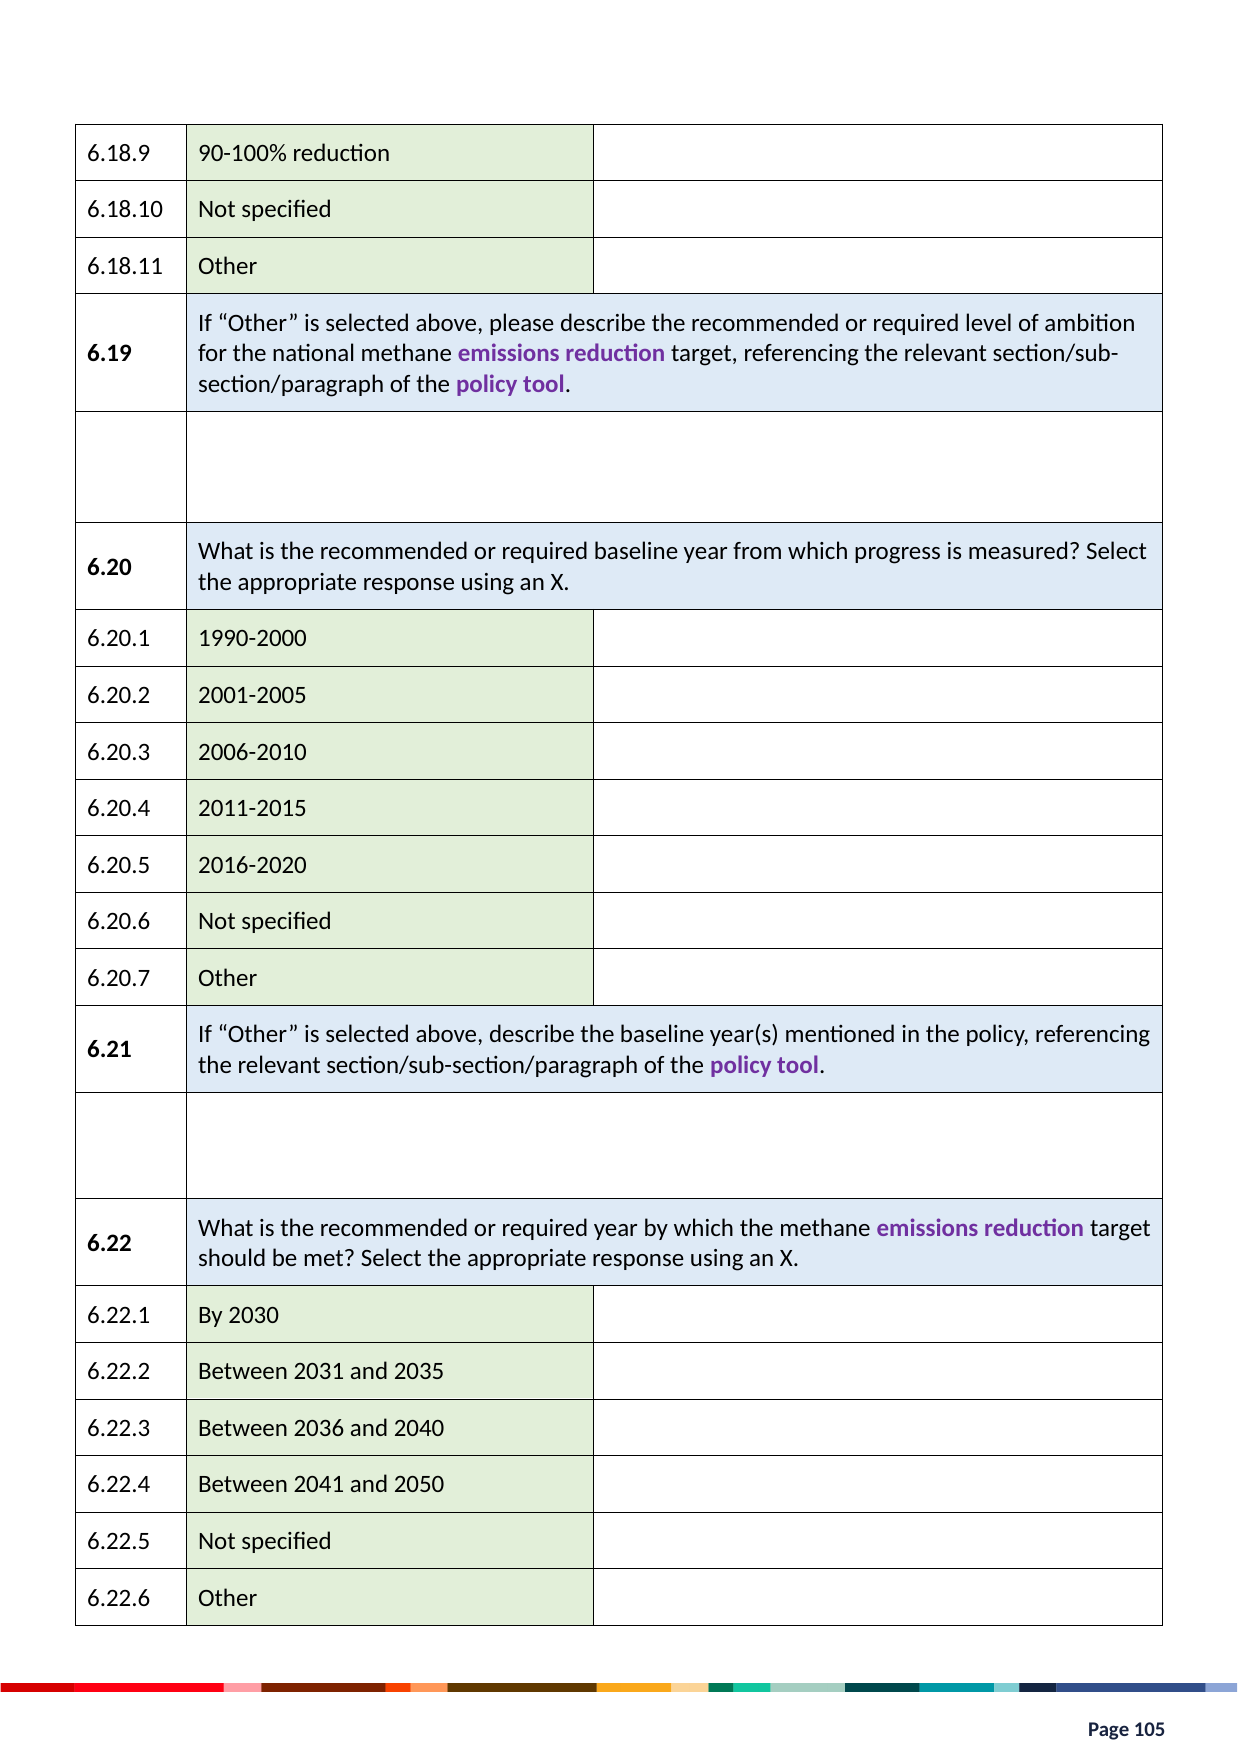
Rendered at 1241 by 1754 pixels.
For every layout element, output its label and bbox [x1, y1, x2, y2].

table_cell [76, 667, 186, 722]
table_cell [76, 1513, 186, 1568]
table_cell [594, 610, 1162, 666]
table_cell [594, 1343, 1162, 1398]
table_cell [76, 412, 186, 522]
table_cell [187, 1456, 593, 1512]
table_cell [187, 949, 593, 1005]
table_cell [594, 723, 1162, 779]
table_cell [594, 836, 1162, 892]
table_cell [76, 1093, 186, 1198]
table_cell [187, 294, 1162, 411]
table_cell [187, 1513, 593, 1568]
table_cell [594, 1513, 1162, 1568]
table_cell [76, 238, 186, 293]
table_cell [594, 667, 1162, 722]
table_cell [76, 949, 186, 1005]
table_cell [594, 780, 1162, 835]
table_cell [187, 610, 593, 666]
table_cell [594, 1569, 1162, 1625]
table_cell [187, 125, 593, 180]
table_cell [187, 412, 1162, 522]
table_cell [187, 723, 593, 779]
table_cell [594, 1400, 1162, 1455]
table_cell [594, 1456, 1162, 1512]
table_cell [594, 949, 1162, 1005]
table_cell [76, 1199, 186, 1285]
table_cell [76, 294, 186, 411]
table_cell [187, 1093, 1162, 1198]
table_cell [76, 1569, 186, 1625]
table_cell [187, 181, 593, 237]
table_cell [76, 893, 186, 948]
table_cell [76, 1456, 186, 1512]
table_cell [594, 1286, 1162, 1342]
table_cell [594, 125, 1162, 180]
picture [0, 1683, 1236, 1692]
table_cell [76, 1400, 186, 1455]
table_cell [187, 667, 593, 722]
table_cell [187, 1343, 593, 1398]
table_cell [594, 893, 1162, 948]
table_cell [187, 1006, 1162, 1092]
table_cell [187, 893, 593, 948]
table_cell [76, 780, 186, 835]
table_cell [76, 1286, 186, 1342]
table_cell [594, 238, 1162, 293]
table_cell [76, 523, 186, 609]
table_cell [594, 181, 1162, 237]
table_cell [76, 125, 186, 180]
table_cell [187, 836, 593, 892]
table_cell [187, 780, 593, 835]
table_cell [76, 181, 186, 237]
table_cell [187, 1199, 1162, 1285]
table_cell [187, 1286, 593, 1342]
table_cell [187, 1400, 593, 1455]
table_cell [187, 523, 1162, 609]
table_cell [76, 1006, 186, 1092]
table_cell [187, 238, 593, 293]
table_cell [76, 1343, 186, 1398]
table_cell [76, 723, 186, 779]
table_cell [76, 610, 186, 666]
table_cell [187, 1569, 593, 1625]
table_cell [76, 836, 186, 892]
